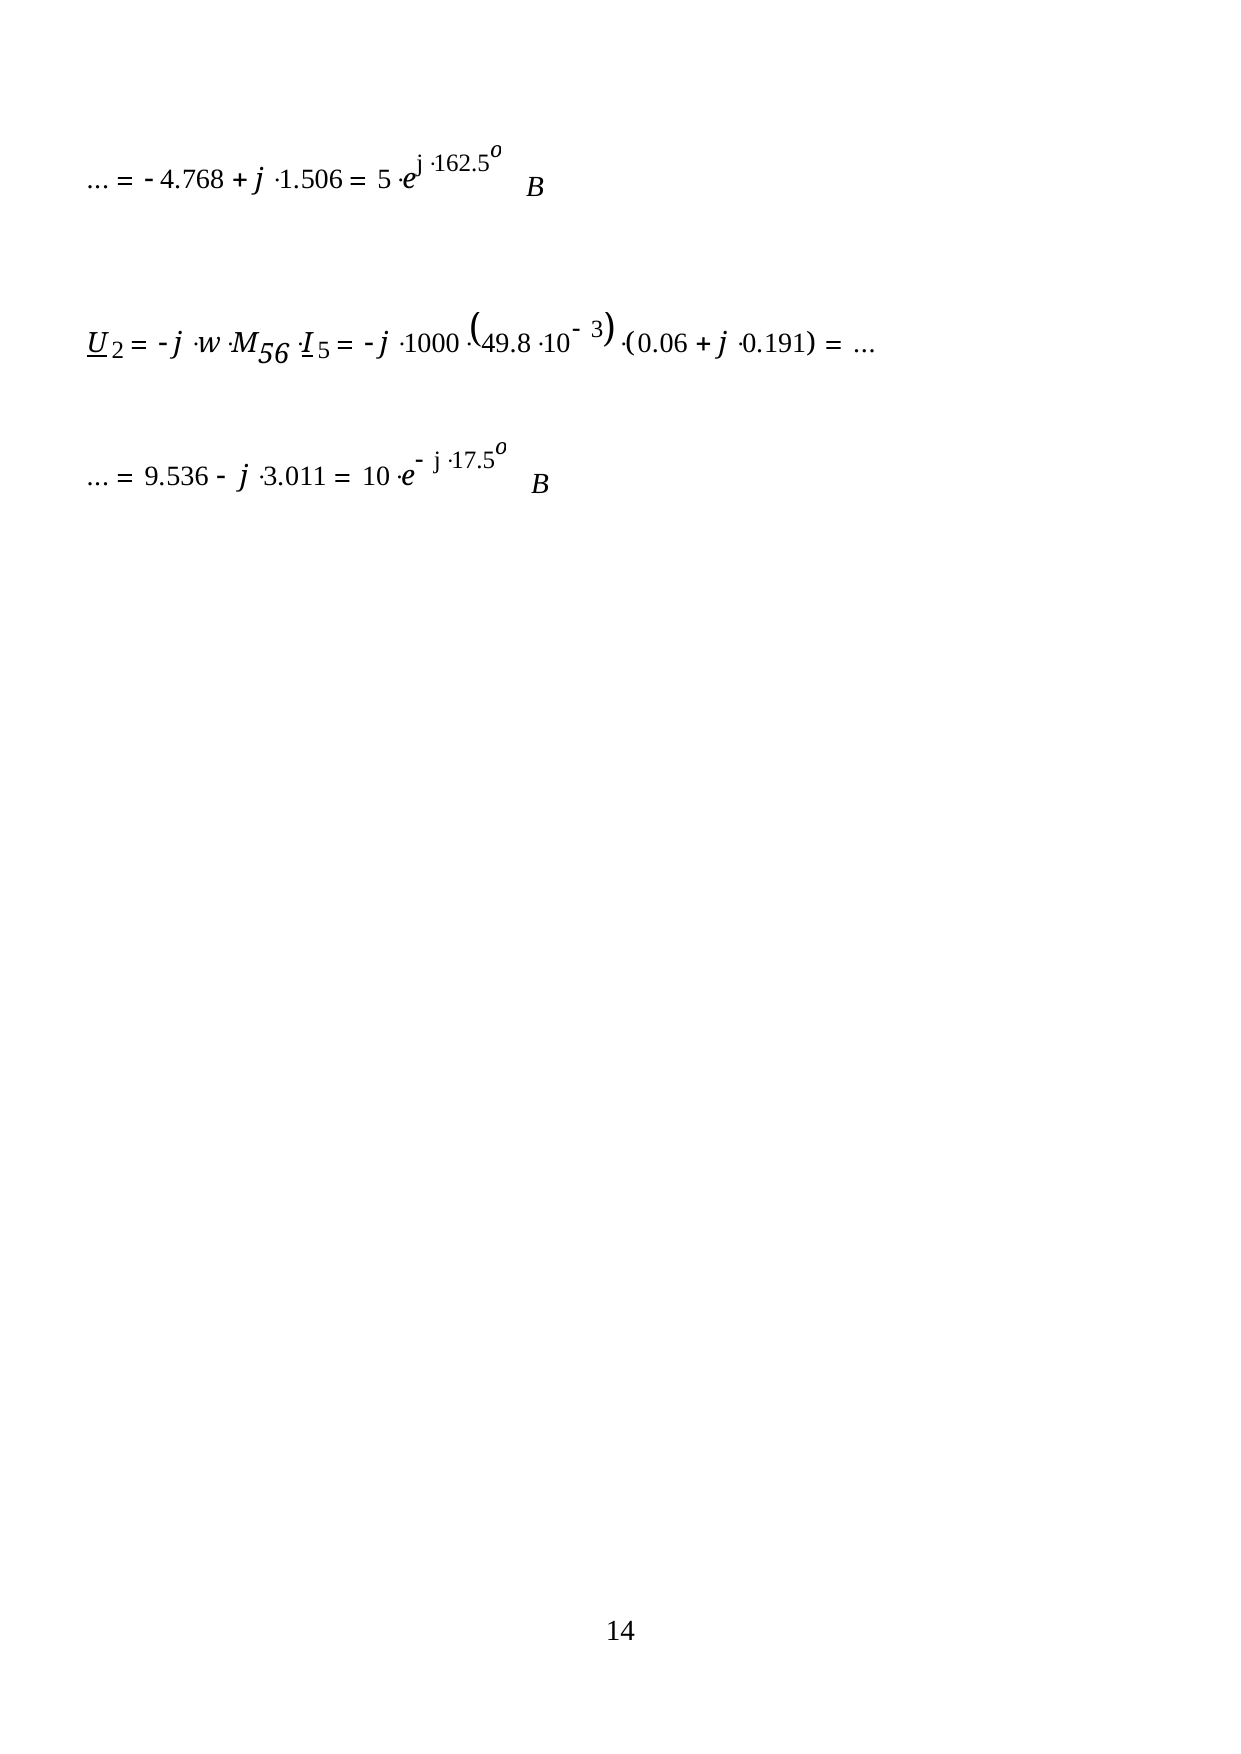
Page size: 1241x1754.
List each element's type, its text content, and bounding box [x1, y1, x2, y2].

text В [83, 134, 595, 203]
text В [83, 431, 600, 500]
